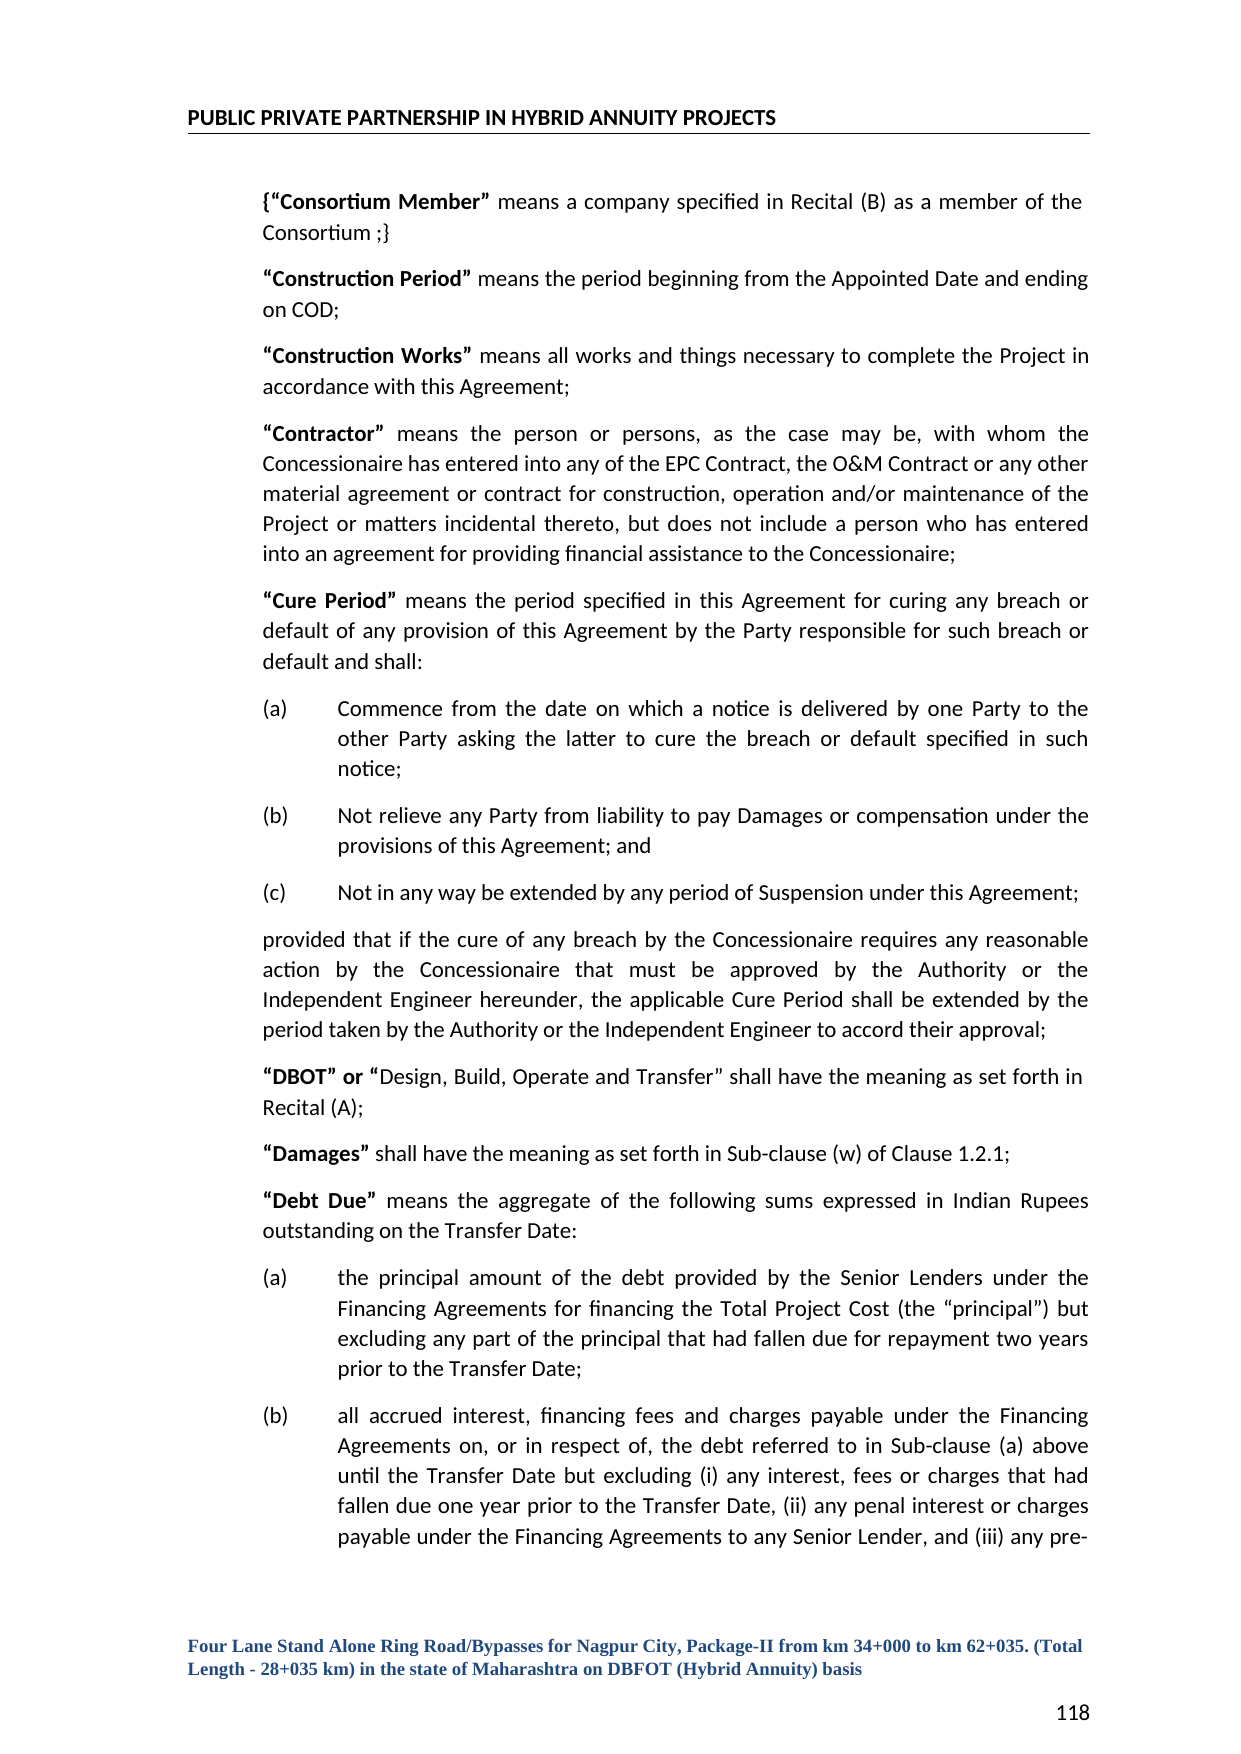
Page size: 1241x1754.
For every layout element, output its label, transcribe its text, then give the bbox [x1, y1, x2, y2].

text “Construction Works” means all works and things necessary to complete the Project in accordance with this Agreement; [262, 342, 1090, 400]
text provided that if the cure of any breach by the Concessionaire requires any reasonable action by the Concessionaire that must be approved by the Authority or the Independent Engineer hereunder, the applicable Cure Period shall be extended by the period taken by the Authority or the Independent Engineer to accord their approval; [262, 925, 1090, 1044]
text (a) Commence from the date on which a notice is delivered by one Party to the other Party asking the latter to cure the breach or default specified in such notice; [262, 694, 1090, 782]
text “DBOT” or “Design, Build, Operate and Transfer” shall have the meaning as set forth in Recital (A); [187, 1062, 1090, 1121]
text “Construction Period” means the period beginning from the Appointed Date and ending on COD; [187, 264, 1090, 323]
text “Cure Period” means the period specified in this Agreement for curing any breach or default of any provision of this Agreement by the Party responsible for such breach or default and shall: [262, 586, 1090, 675]
text “Debt Due” means the aggregate of the following sums expressed in Indian Rupees outstanding on the Transfer Date: [262, 1186, 1090, 1245]
text (a) the principal amount of the debt provided by the Senior Lenders under the Financing Agreements for financing the Total Project Cost (the “principal”) but excluding any part of the principal that had fallen due for repayment two years prior to the Transfer Date; [262, 1263, 1090, 1382]
text {“Consortium Member” means a company specified in Recital (B) as a member of the Consortium ;} [187, 187, 1090, 246]
text “Damages” shall have the meaning as set forth in Sub-clause (w) of Clause 1.2.1; [187, 1139, 1090, 1168]
text (c) Not in any way be extended by any period of Suspension under this Agreement; [262, 878, 1090, 906]
text (b) Not relieve any Party from liability to pay Damages or compensation under the provisions of this Agreement; and [262, 801, 1090, 859]
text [262, 1401, 1090, 1550]
text “Contractor” means the person or persons, as the case may be, with whom the Concessionaire has entered into any of the EPC Contract, the O&M Contract or any other material agreement or contract for construction, operation and/or maintenance of the Project or matters incidental thereto, but does not include a person who has entered into an agreement for providing financial assistance to the Concessionaire; [262, 419, 1090, 568]
